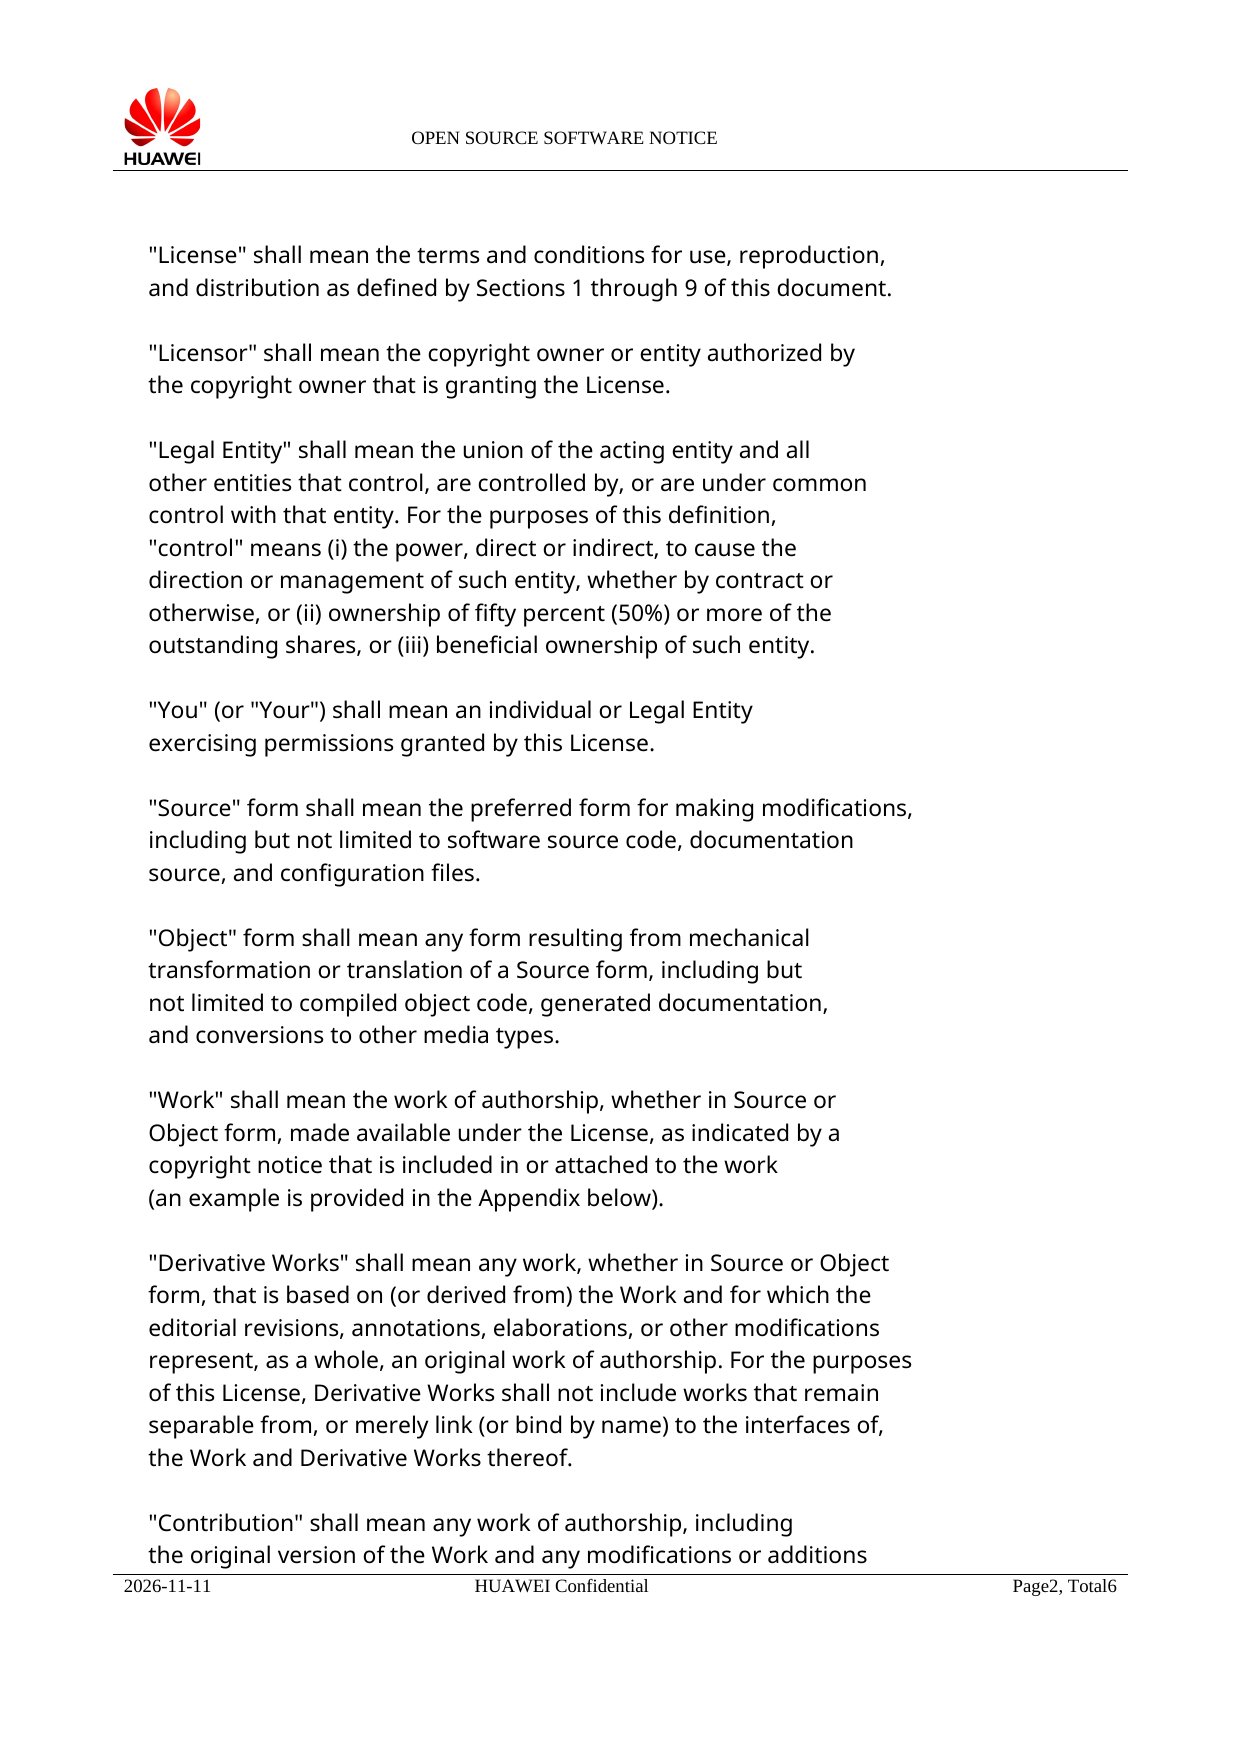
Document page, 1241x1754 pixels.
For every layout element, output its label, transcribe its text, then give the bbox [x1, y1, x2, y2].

text separable from, or merely link (or bind by name) to the interfaces of, [112, 1409, 1128, 1441]
text exercising permissions granted by this License. [112, 726, 1128, 759]
text of this License, Derivative Works shall not include works that remain [112, 1376, 1128, 1409]
text "Source" form shall mean the preferred form for making modifications, [112, 791, 1128, 824]
text "control" means (i) the power, direct or indirect, to cause the [112, 531, 1128, 564]
text including but not limited to software source code, documentation [112, 824, 1128, 856]
text control with that entity. For the purposes of this definition, [112, 499, 1128, 531]
text and distribution as defined by Sections 1 through 9 of this document. [112, 271, 1128, 304]
text represent, as a whole, an original work of authorship. For the purposes [112, 1344, 1128, 1376]
text copyright notice that is included in or attached to the work [112, 1149, 1128, 1181]
text form, that is based on (or derived from) the Work and for which the [112, 1279, 1128, 1311]
text (an example is provided in the Appendix below). [112, 1181, 1128, 1214]
text the Work and Derivative Works thereof. [112, 1441, 1128, 1474]
text Object form, made available under the License, as indicated by a [112, 1116, 1128, 1149]
text "You" (or "Your") shall mean an individual or Legal Entity [112, 694, 1128, 726]
text "Object" form shall mean any form resulting from mechanical [112, 921, 1128, 954]
text other entities that control, are controlled by, or are under common [112, 466, 1128, 499]
text outstanding shares, or (iii) beneficial ownership of such entity. [112, 629, 1128, 661]
text "Licensor" shall mean the copyright owner or entity authorized by [112, 336, 1128, 369]
text otherwise, or (ii) ownership of fifty percent (50%) or more of the [112, 596, 1128, 629]
text "Derivative Works" shall mean any work, whether in Source or Object [112, 1246, 1128, 1279]
picture [124, 88, 201, 165]
text "Work" shall mean the work of authorship, whether in Source or [112, 1084, 1128, 1116]
text the copyright owner that is granting the License. [112, 369, 1128, 401]
text not limited to compiled object code, generated documentation, [112, 986, 1128, 1019]
text source, and configuration files. [112, 856, 1128, 889]
text direction or management of such entity, whether by contract or [112, 564, 1128, 596]
text "License" shall mean the terms and conditions for use, reproduction, [112, 239, 1128, 271]
text editorial revisions, annotations, elaborations, or other modifications [112, 1311, 1128, 1344]
text the original version of the Work and any modifications or additions [112, 1539, 1128, 1571]
text transformation or translation of a Source form, including but [112, 954, 1128, 986]
text "Contribution" shall mean any work of authorship, including [112, 1506, 1128, 1539]
text and conversions to other media types. [112, 1019, 1128, 1051]
text "Legal Entity" shall mean the union of the acting entity and all [112, 434, 1128, 466]
